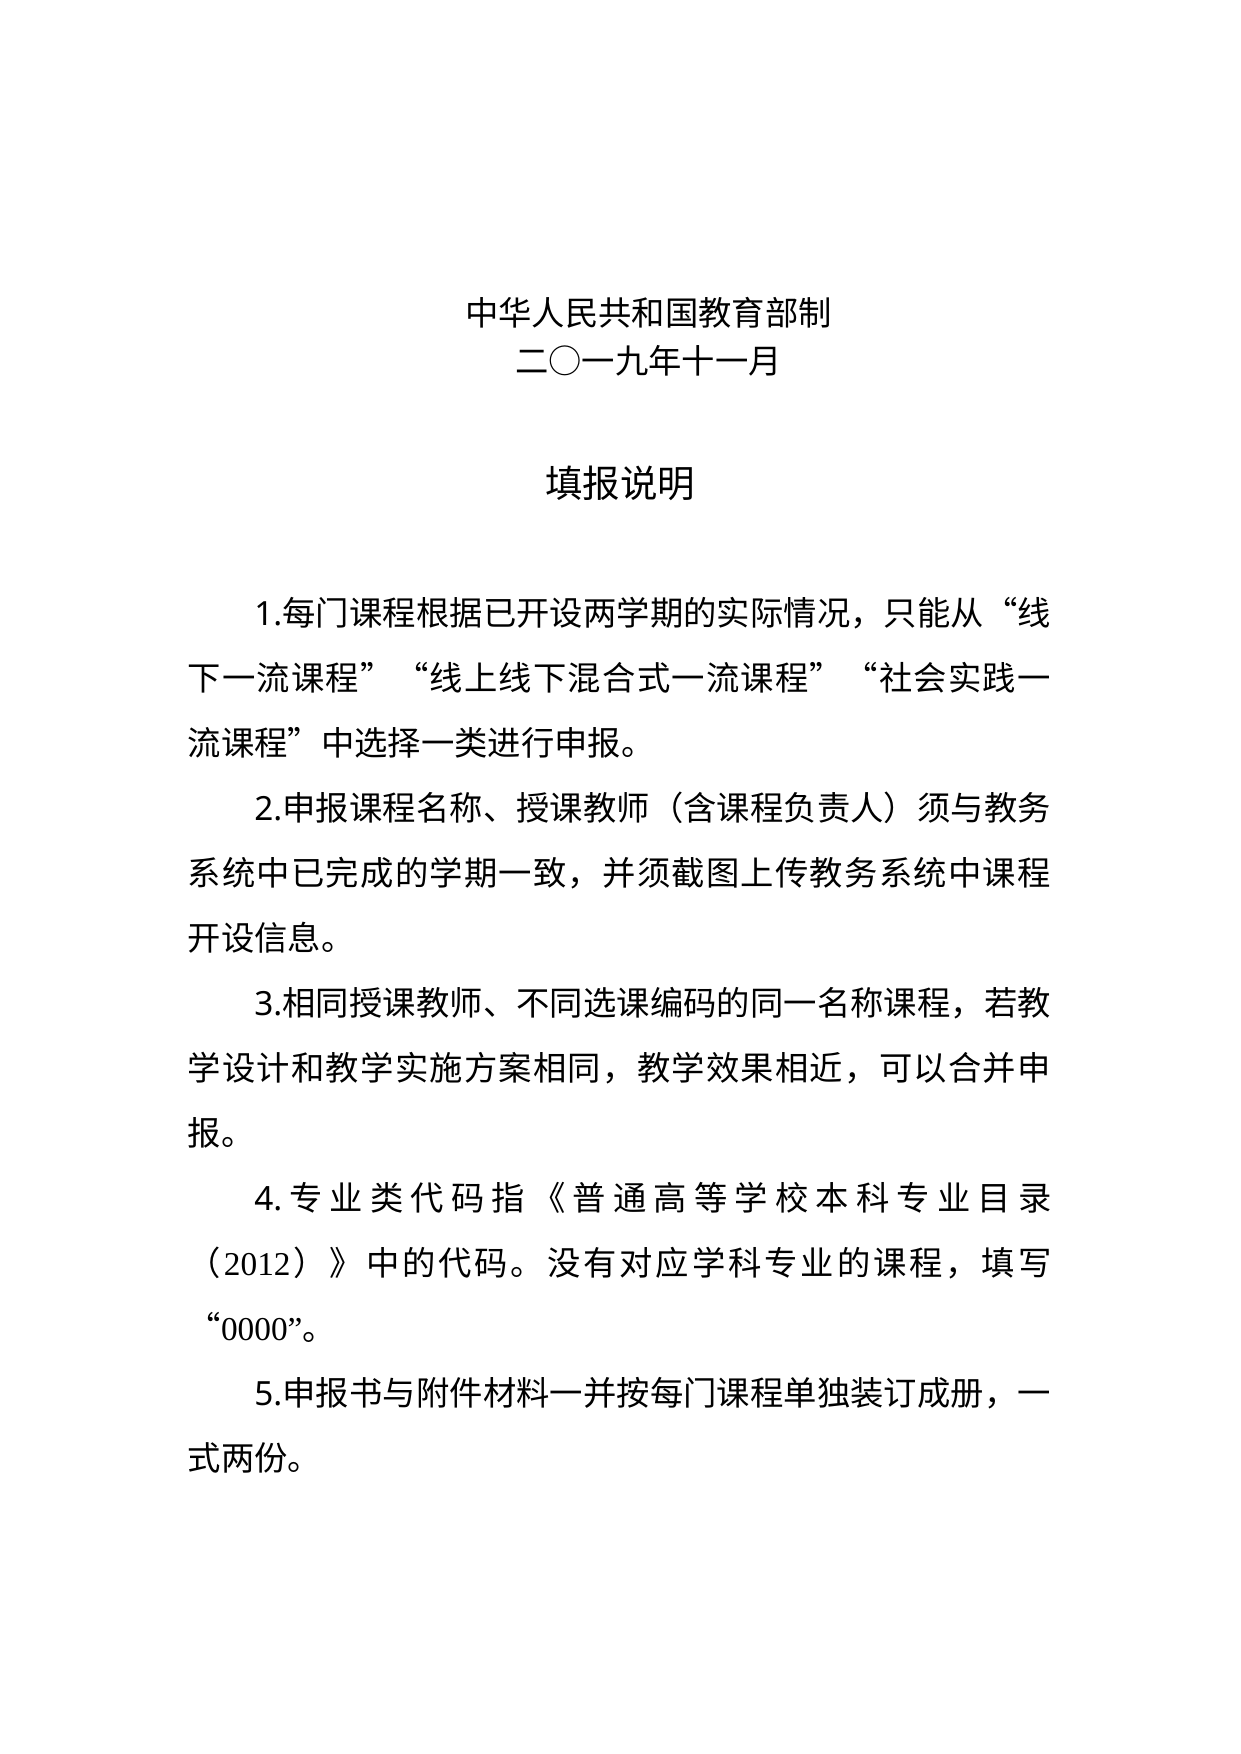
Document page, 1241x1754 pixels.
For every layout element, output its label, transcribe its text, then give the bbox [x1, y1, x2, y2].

text 3.相同授课教师、不同选课编码的同一名称课程，若教学设计和教学实施方案相同，教学效果相近，可以合并申报。 [187, 968, 1053, 1163]
text 1.每门课程根据已开设两学期的实际情况，只能从“线下一流课程”“线上线下混合式一流课程”“社会实践一流课程”中选择一类进行申报。 [187, 578, 1053, 773]
text 二○一九年十一月 [187, 335, 1053, 383]
text 2.申报课程名称、授课教师（含课程负责人）须与教务系统中已完成的学期一致，并须截图上传教务系统中课程开设信息。 [187, 773, 1053, 968]
text 填报说明 [187, 448, 1053, 513]
text 中华人民共和国教育部制 [187, 287, 1053, 335]
text 5.申报书与附件材料一并按每门课程单独装订成册，一式两份。 [187, 1358, 1053, 1488]
text 4.专业类代码指《普通高等学校本科专业目录（2012）》中的代码。没有对应学科专业的课程，填写“0000”。 [187, 1163, 1053, 1358]
